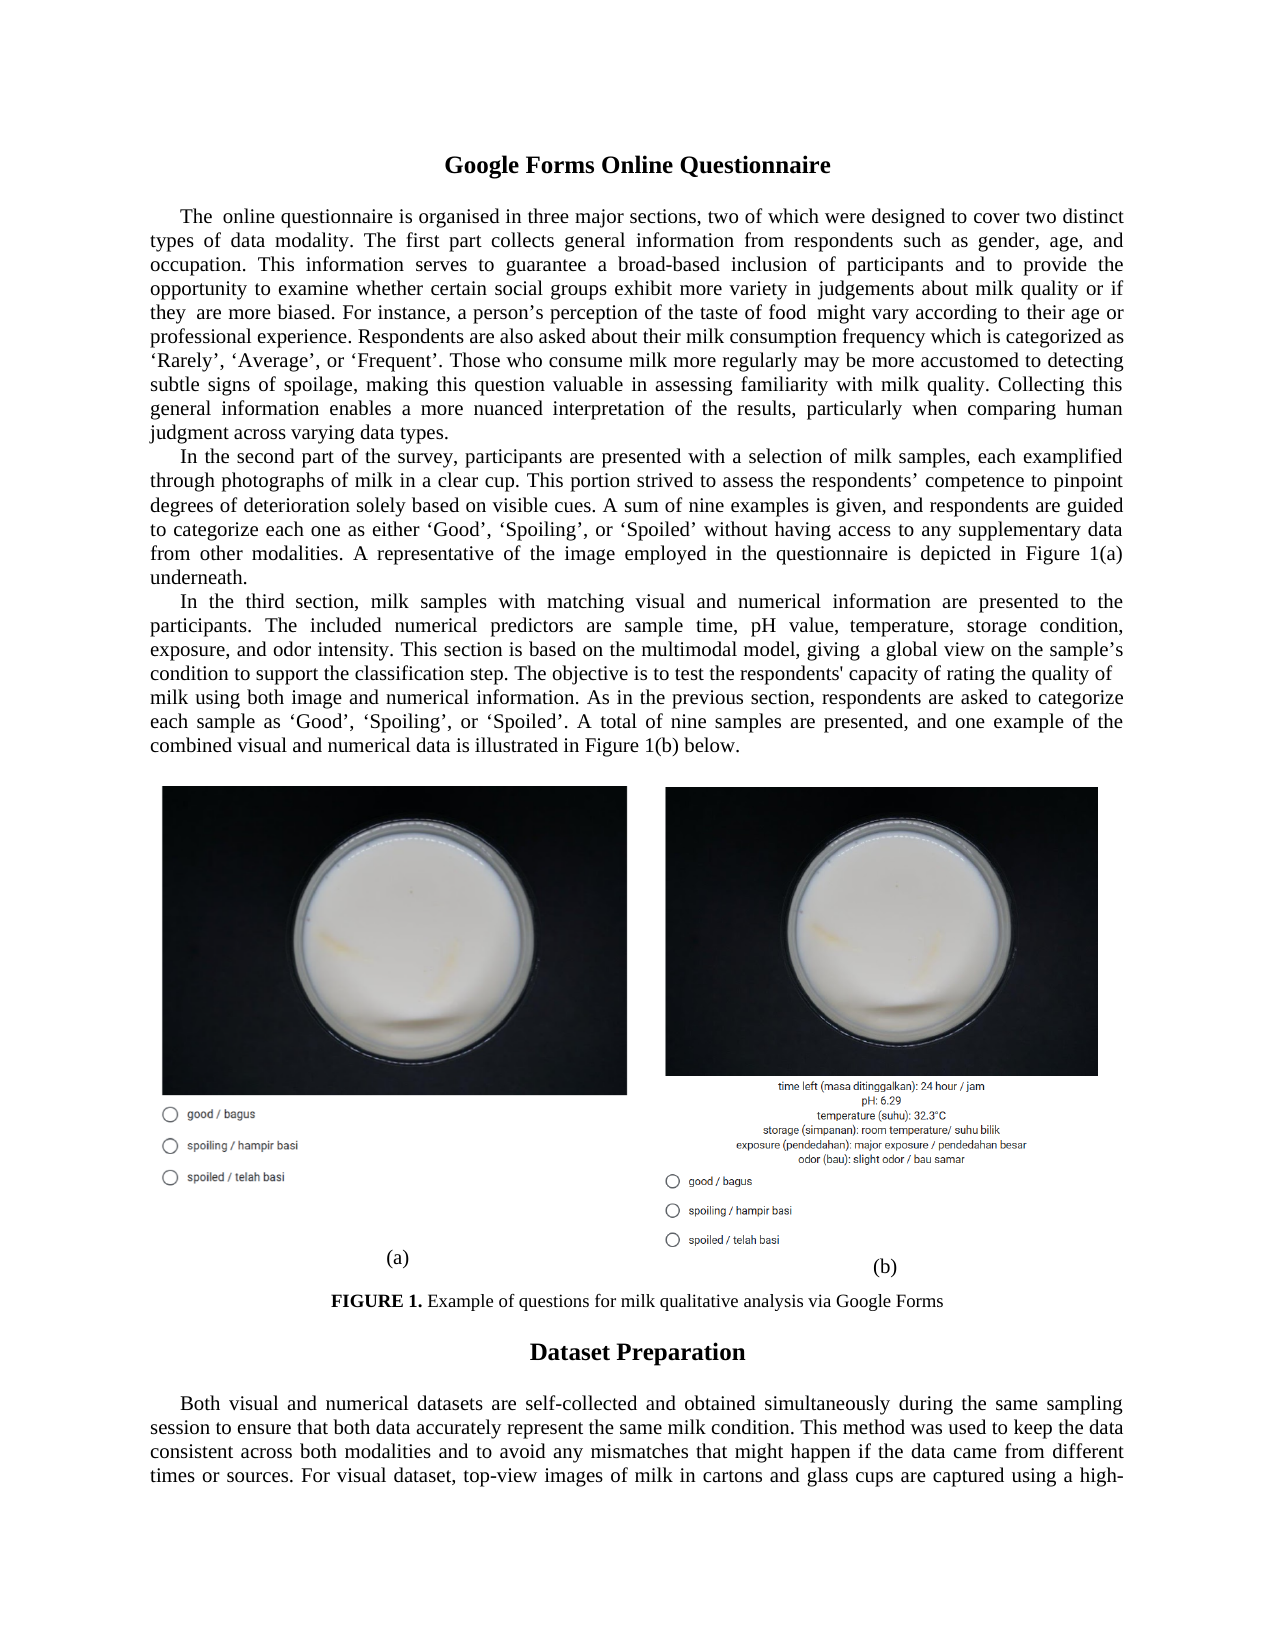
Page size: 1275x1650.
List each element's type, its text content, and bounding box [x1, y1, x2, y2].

text In the third section, milk samples with matching visual and numerical information are presented to the participants. The included numerical predictors are sample time, pH value, temperature, storage condition, exposure, and odor intensity. This section is based on the multimodal model, giving a global view on the sample’s condition to support the classification step. The objective is to test the respondents' capacity of rating the quality of milk using both image and numerical information. As in the previous section, respondents are asked to categorize each sample as ‘Good’, ‘Spoiling’, or ‘Spoiled’. A total of nine samples are presented, and one example of the combined visual and numerical data is illustrated in Figure 1(b) below. [150, 589, 1125, 757]
table_header (b) [645, 781, 1125, 1278]
subtitle Dataset Preparation [150, 1337, 1125, 1366]
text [150, 1391, 1125, 1487]
text The online questionnaire is organised in three major sections, two of which were designed to cover two distinct types of data modality. The first part collects general information from respondents such as gender, age, and occupation. This information serves to guarantee a broad-based inclusion of participants and to provide the opportunity to examine whether certain social groups exhibit more variety in judgements about milk quality or if they are more biased. For instance, a person’s perception of the taste of food might vary according to their age or professional experience. Respondents are also asked about their milk consumption frequency which is categorized as ‘Rarely’, ‘Average’, or ‘Frequent’. Those who consume milk more regularly may be more accustomed to detecting subtle signs of spoilage, making this question valuable in assessing familiarity with milk quality. Collecting this general information enables a more nuanced interpretation of the results, particularly when comparing human judgment across varying data types. [150, 204, 1125, 444]
text Figure 1. Example of questions for milk qualitative analysis via Google Forms [150, 1290, 1125, 1312]
subtitle Google Forms Online Questionnaire [150, 150, 1125, 179]
table_header (a) [150, 781, 645, 1278]
text In the second part of the survey, participants are presented with a selection of milk samples, each examplified through photographs of milk in a clear cup. This portion strived to assess the respondents’ competence to pinpoint degrees of deterioration solely based on visible cues. A sum of nine examples is given, and respondents are guided to categorize each one as either ‘Good’, ‘Spoiling’, or ‘Spoiled’ without having access to any supplementary data from other modalities. A representative of the image employed in the questionnaire is depicted in Figure 1(a) underneath. [150, 444, 1125, 589]
picture [158, 781, 632, 1197]
picture [658, 781, 1106, 1254]
